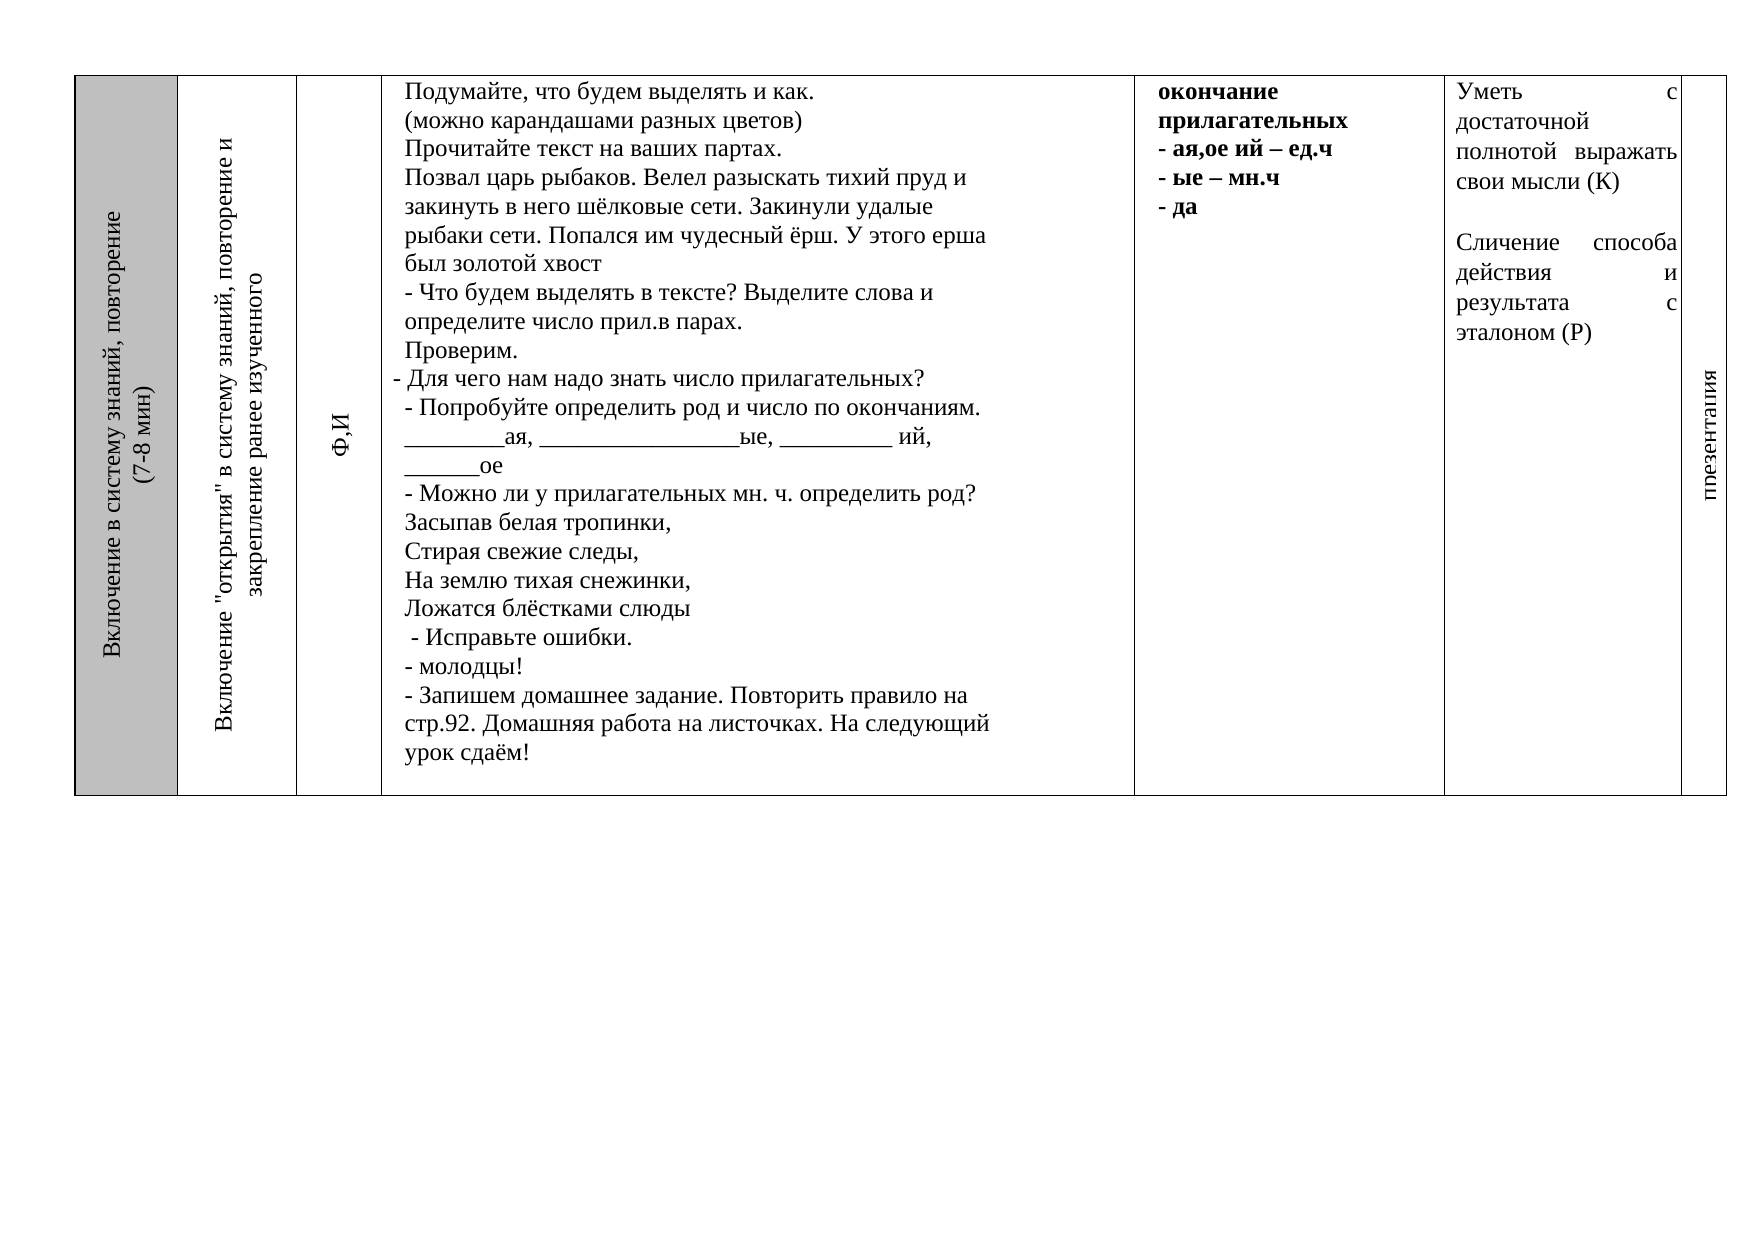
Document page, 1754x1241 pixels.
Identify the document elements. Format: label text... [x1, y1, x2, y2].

table_cell презентация [1682, 76, 1726, 795]
table_cell Ф,И [297, 76, 381, 795]
table_cell Подумайте, что будем выделять и как. (можно карандашами разных цветов) Прочитайте текст на ваших партах. Позвал царь рыбаков. Велел разыскать тихий пруд и закинуть в него шёлковые сети. Закинули удалые рыбаки сети. Попался им чудесный ёрш. У этого ерша был золотой хвост - Что будем выделять в тексте? Выделите слова и определите число прил.в парах. Проверим. - Для чего нам надо знать число прилагательных? - Попробуйте определить род и число по окончаниям. ________ая, ________________ые, _________ ий, ______ое - Можно ли у прилагательных мн. ч. определить род? Засыпав белая тропинки, Стирая свежие следы, На землю тихая снежинки, Ложатся блёстками слюды - Исправьте ошибки. - молодцы! - Запишем домашнее задание. Повторить правило на стр.92. Домашняя работа на листочках. На следующий урок сдаём! [382, 76, 1134, 795]
table_cell окончание прилагательных - ая,ое ий – ед.ч - ые – мн.ч - да [1135, 76, 1444, 795]
table_cell Включение "открытия" в систему знаний, повторение и закрепление ранее изученного [178, 76, 296, 795]
table_cell Уметь с достаточной полнотой выражать свои мысли (К) Сличение способа действия и результата с эталоном (Р) [1445, 76, 1681, 795]
table_cell Включение в систему знаний, повторение (7-8 мин) [76, 76, 177, 795]
